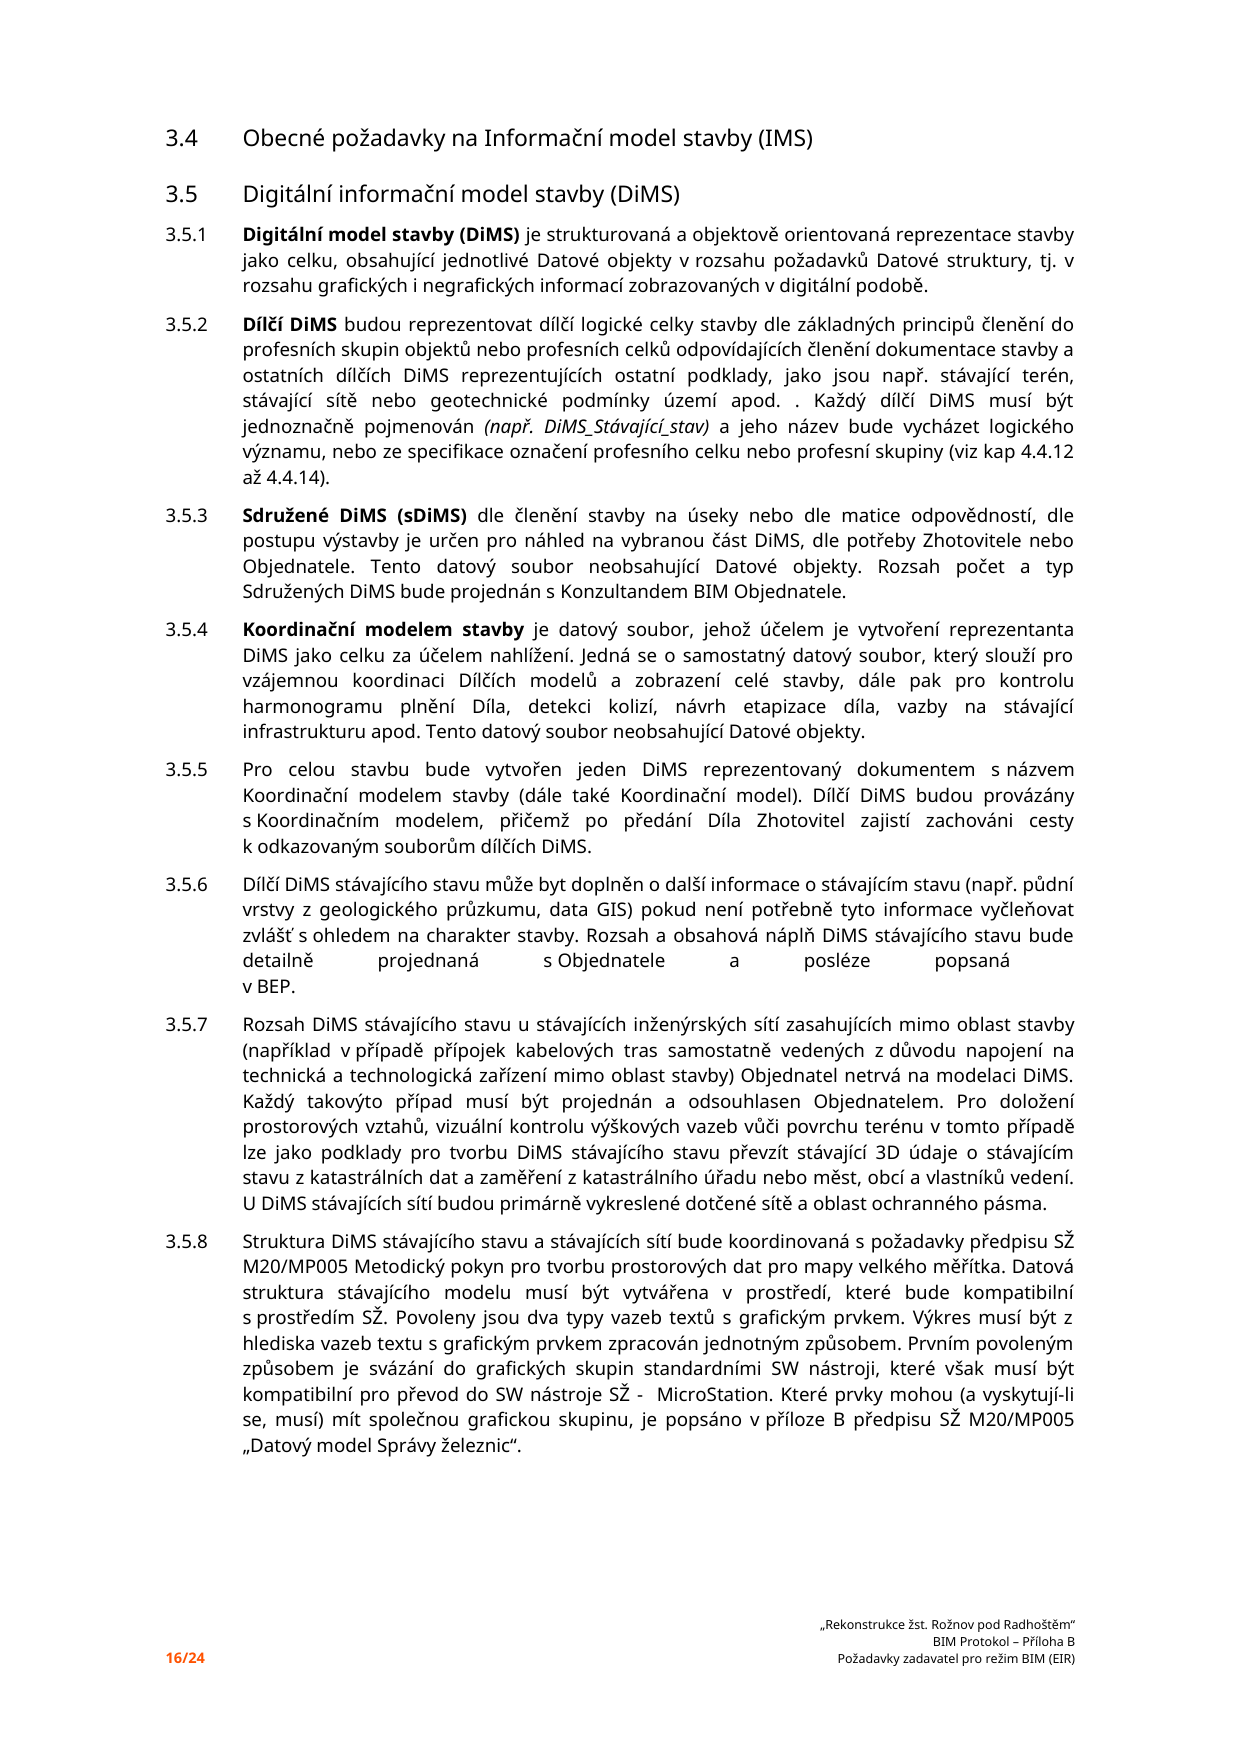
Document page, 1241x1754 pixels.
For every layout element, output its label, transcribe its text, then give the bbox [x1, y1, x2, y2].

text Sdružené DiMS (sDiMS) dle členění stavby na úseky nebo dle matice odpovědností, dle postupu výstavby je určen pro náhled na vybranou část DiMS, dle potřeby Zhotovitele nebo Objednatele. Tento datový soubor neobsahující Datové objekty. Rozsah počet a typ Sdružených DiMS bude projednán s Konzultandem BIM Objednatele. [165, 502, 1075, 604]
text Pro celou stavbu bude vytvořen jeden DiMS reprezentovaný dokumentem s názvem Koordinační modelem stavby (dále také Koordinační model). Dílčí DiMS budou provázány s Koordinačním modelem, přičemž po předání Díla Zhotovitel zajistí zachováni cesty k odkazovaným souborům dílčích DiMS. [165, 757, 1075, 859]
text Koordinační modelem stavby je datový soubor, jehož účelem je vytvoření reprezentanta DiMS jako celku za účelem nahlížení. Jedná se o samostatný datový soubor, který slouží pro vzájemnou koordinaci Dílčích modelů a zobrazení celé stavby, dále pak pro kontrolu harmonogramu plnění Díla, detekci kolizí, návrh etapizace díla, vazby na stávající infrastrukturu apod. Tento datový soubor neobsahující Datové objekty. [165, 617, 1075, 744]
text Obecné požadavky na Informační model stavby (IMS) [165, 122, 1075, 153]
text Struktura DiMS stávajícího stavu a stávajících sítí bude koordinovaná s požadavky předpisu SŽ M20/MP005 Metodický pokyn pro tvorbu prostorových dat pro mapy velkého měřítka. Datová struktura stávajícího modelu musí být vytvářena v prostředí, které bude kompatibilní s prostředím SŽ. Povoleny jsou dva typy vazeb textů s grafickým prvkem. Výkres musí být z hlediska vazeb textu s grafickým prvkem zpracován jednotným způsobem. Prvním povoleným způsobem je svázání do grafických skupin standardními SW nástroji, které však musí být kompatibilní pro převod do SW nástroje SŽ - MicroStation. Které prvky mohou (a vyskytují-li se, musí) mít společnou grafickou skupinu, je popsáno v příloze B předpisu SŽ M20/MP005 „Datový model Správy železnic“. [165, 1228, 1075, 1458]
text Digitální informační model stavby (DiMS) [165, 178, 1075, 209]
text Digitální model stavby (DiMS) je strukturovaná a objektově orientovaná reprezentace stavby jako celku, obsahující jednotlivé Datové objekty v rozsahu požadavků Datové struktury, tj. v rozsahu grafických i negrafických informací zobrazovaných v digitální podobě. [165, 222, 1075, 298]
text Dílčí DiMS stávajícího stavu může byt doplněn o další informace o stávajícím stavu (např. půdní vrstvy z geologického průzkumu, data GIS) pokud není potřebně tyto informace vyčleňovat zvlášť s ohledem na charakter stavby. Rozsah a obsahová náplň DiMS stávajícího stavu bude detailně projednaná s Objednatele a posléze popsaná v BEP. [165, 871, 1075, 999]
text Dílčí DiMS budou reprezentovat dílčí logické celky stavby dle základných principů členění do profesních skupin objektů nebo profesních celků odpovídajících členění dokumentace stavby a ostatních dílčích DiMS reprezentujících ostatní podklady, jako jsou např. stávající terén, stávající sítě nebo geotechnické podmínky území apod. . Každý dílčí DiMS musí být jednoznačně pojmenován (např. DiMS_Stávající_stav) a jeho název bude vycházet logického významu, nebo ze specifikace označení profesního celku nebo profesní skupiny (viz kap 4.4.12 až 4.4.14). [165, 311, 1075, 489]
text Rozsah DiMS stávajícího stavu u stávajících inženýrských sítí zasahujících mimo oblast stavby (například v případě přípojek kabelových tras samostatně vedených z důvodu napojení na technická a technologická zařízení mimo oblast stavby) Objednatel netrvá na modelaci DiMS. Každý takovýto případ musí být projednán a odsouhlasen Objednatelem. Pro doložení prostorových vztahů, vizuální kontrolu výškových vazeb vůči povrchu terénu v tomto případě lze jako podklady pro tvorbu DiMS stávajícího stavu převzít stávající 3D údaje o stávajícím stavu z katastrálních dat a zaměření z katastrálního úřadu nebo měst, obcí a vlastníků vedení. U DiMS stávajících sítí budou primárně vykreslené dotčené sítě a oblast ochranného pásma. [165, 1011, 1075, 1216]
